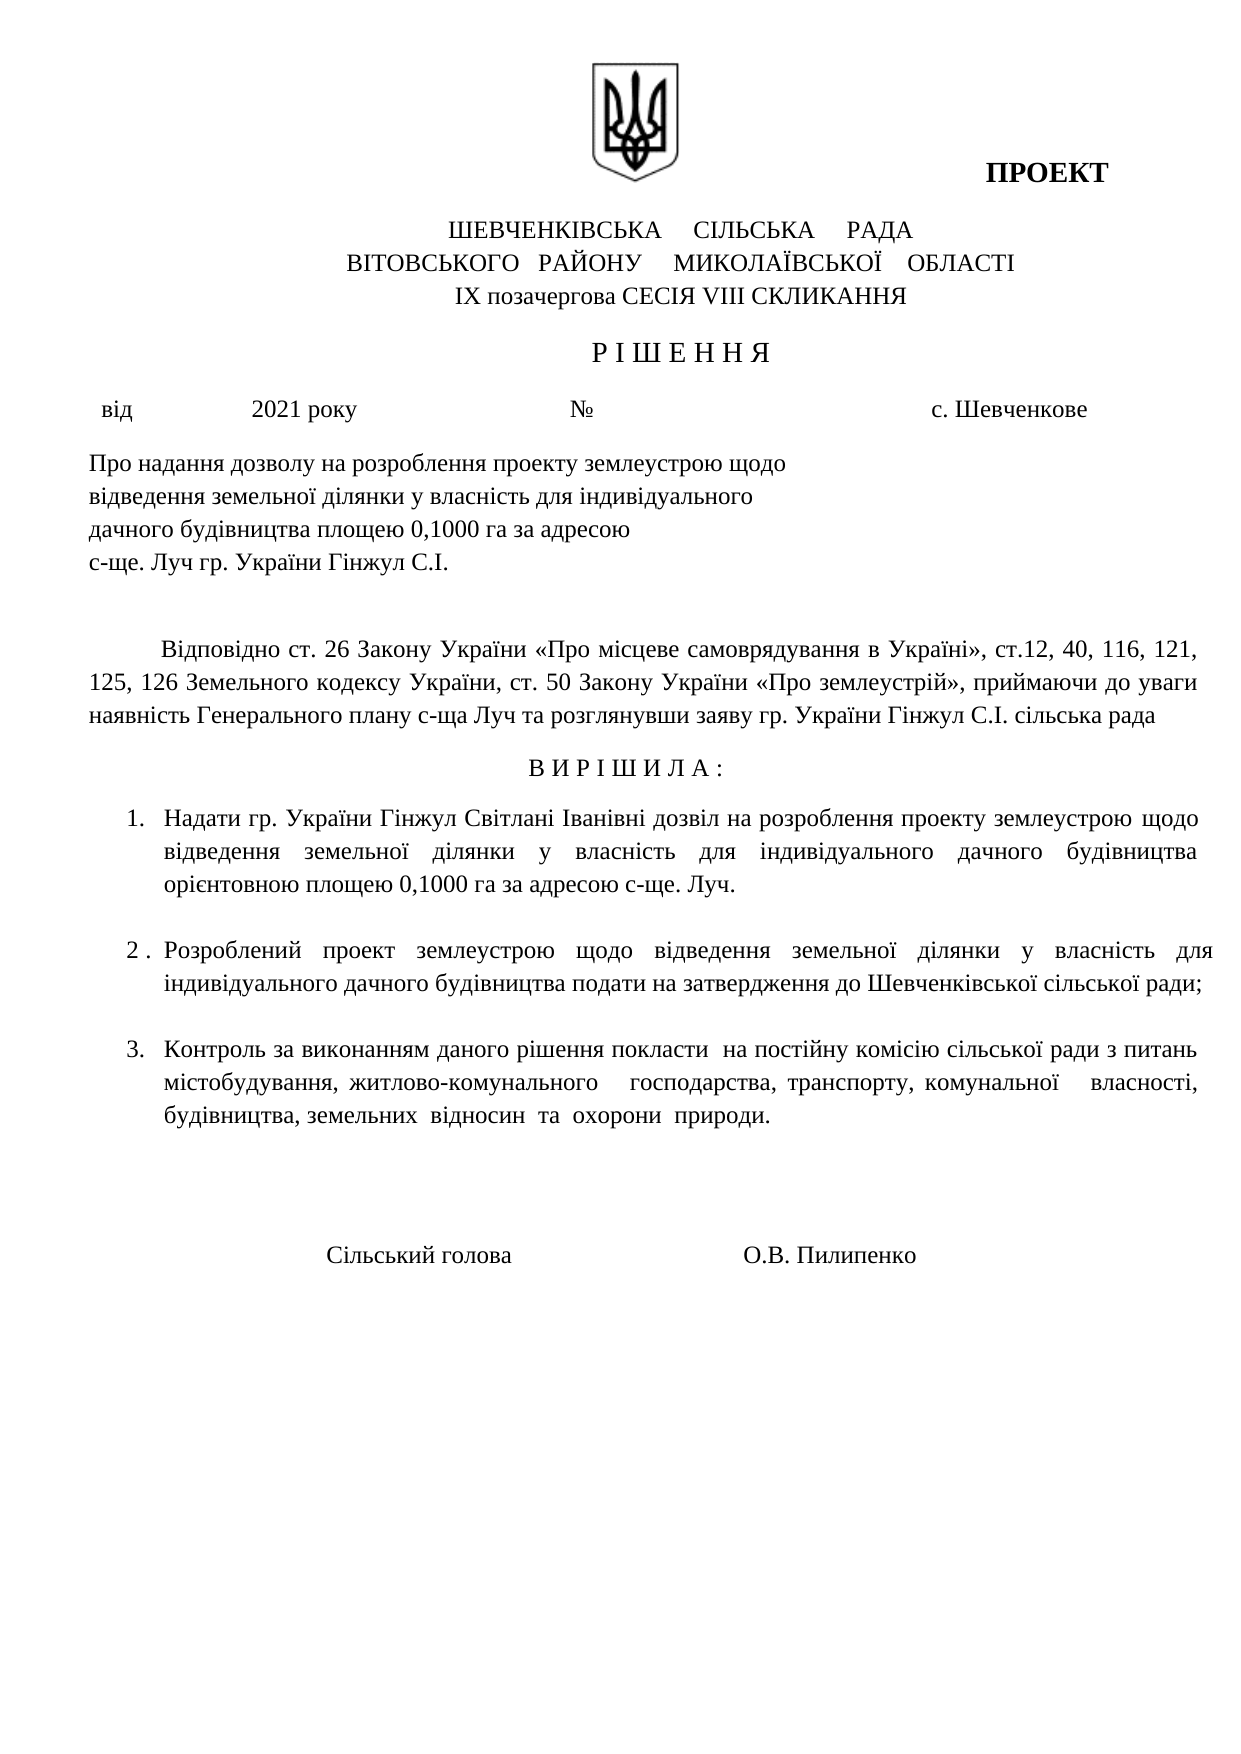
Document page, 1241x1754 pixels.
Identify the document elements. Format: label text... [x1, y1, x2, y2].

text ШЕВЧЕНКІВСЬКА СІЛЬСЬКА РАДА ВІТОВСЬКОГО РАЙОНУ МИКОЛАЇВСЬКОЇ ОБЛАСТІ ІХ позачергова СЕСІЯ VІІІ СКЛИКАННЯ [148, 215, 1214, 310]
text дачного будівництва площею 0,1000 га за адресою [89, 514, 1198, 543]
text відведення земельної ділянки у власність для індивідуального [89, 481, 1198, 510]
text Сільський голова О.В. Пилипенко [89, 1240, 1214, 1269]
list Розроблений проект землеустрою щодо відведення земельної ділянки у власність для індивідуального дачного будівництва подати на затвердження до Шевченківської сільської ради; [126, 935, 1214, 997]
list Контроль за виконанням даного рішення покласти на постійну комісію сільської ради з питань містобудування, житлово-комунального господарства, транспорту, комунальної власності, будівництва, земельних відносин та охорони природи. [126, 1034, 1198, 1129]
text Відповідно ст. 26 Закону України «Про місцеве самоврядування в Україні», ст.12, 40, 116, 121, 125, 126 Земельного кодексу України, ст. 50 Закону України «Про землеустрій», приймаючи до уваги наявність Генерального плану с-ща Луч та розглянувши заяву гр. України Гінжул С.І. сільська рада [89, 634, 1198, 729]
text Про надання дозволу на розроблення проекту землеустрою щодо [89, 448, 1198, 477]
text Р І Ш Е Н Н Я [148, 335, 1214, 368]
list Надати гр. України Гінжул Світлані Іванівні дозвіл на розроблення проекту землеустрою щодо відведення земельної ділянки у власність для індивідуального дачного будівництва орієнтовною площею 0,1000 га за адресою с-ще. Луч. [126, 803, 1198, 898]
text від 2021 року № с. Шевченкове [89, 394, 1214, 423]
text с-ще. Луч гр. України Гінжул С.І. [89, 547, 1198, 576]
picture [591, 62, 680, 183]
text ВИРІШИЛА: [148, 754, 1214, 782]
text ПРОЕКТ [89, 62, 1214, 189]
